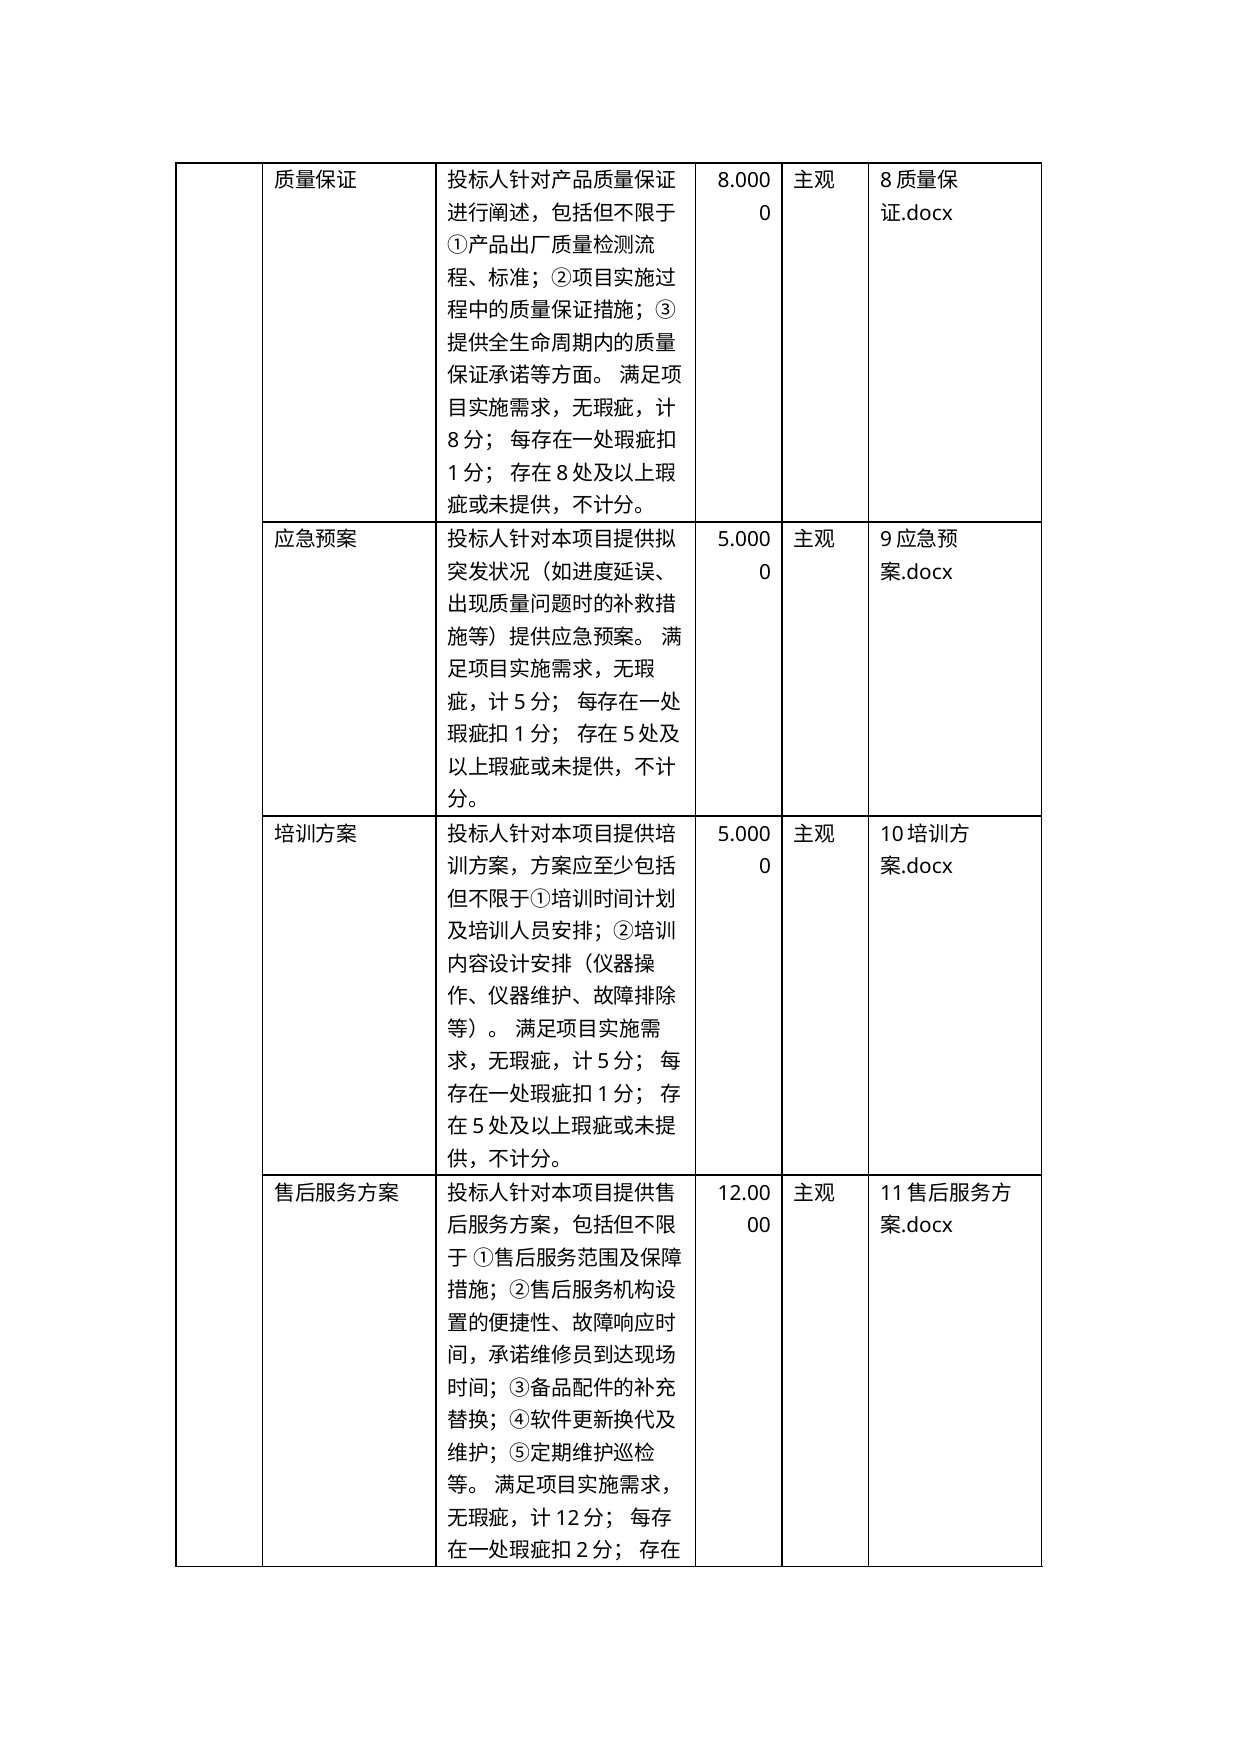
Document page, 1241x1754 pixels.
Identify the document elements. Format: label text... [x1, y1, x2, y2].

table_cell 培训方案 [263, 817, 435, 1174]
table_cell 投标人针对产品质量保证进行阐述，包括但不限于①产品出厂质量检测流程、标准；②项目实施过程中的质量保证措施；③提供全生命周期内的质量保证承诺等方面。 满足项目实施需求，无瑕疵，计8分； 每存在一处瑕疵扣1分； 存在8处及以上瑕疵或未提供，不计分。 [437, 164, 695, 521]
table_cell 11售后服务方案.docx [869, 1176, 1041, 1566]
table_cell 8质量保证.docx [869, 164, 1041, 521]
table_cell 主观 [783, 1176, 868, 1566]
table_cell 10培训方案.docx [869, 817, 1041, 1174]
table_cell 质量保证 [263, 164, 435, 521]
table_cell 售后服务方案 [263, 1176, 435, 1566]
table_cell 5.0000 [696, 817, 781, 1174]
table_cell 5.0000 [696, 523, 781, 815]
table_cell 主观 [783, 817, 868, 1174]
table_cell 主观 [783, 523, 868, 815]
table_cell 8.0000 [696, 164, 781, 521]
table_cell 投标人针对本项目提供培训方案，方案应至少包括但不限于①培训时间计划及培训人员安排；②培训内容设计安排（仪器操作、仪器维护、故障排除等）。 满足项目实施需求，无瑕疵，计5分； 每存在一处瑕疵扣1分； 存在5处及以上瑕疵或未提供，不计分。 [437, 817, 695, 1174]
table_cell 12.0000 [696, 1176, 781, 1566]
table_cell 主观 [783, 164, 868, 521]
table_cell 9应急预案.docx [869, 523, 1041, 815]
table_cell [437, 1176, 695, 1566]
table_cell 应急预案 [263, 523, 435, 815]
table_cell 投标人针对本项目提供拟突发状况（如进度延误、出现质量问题时的补救措施等）提供应急预案。 满足项目实施需求，无瑕疵，计5分； 每存在一处瑕疵扣1分； 存在5处及以上瑕疵或未提供，不计分。 [437, 523, 695, 815]
